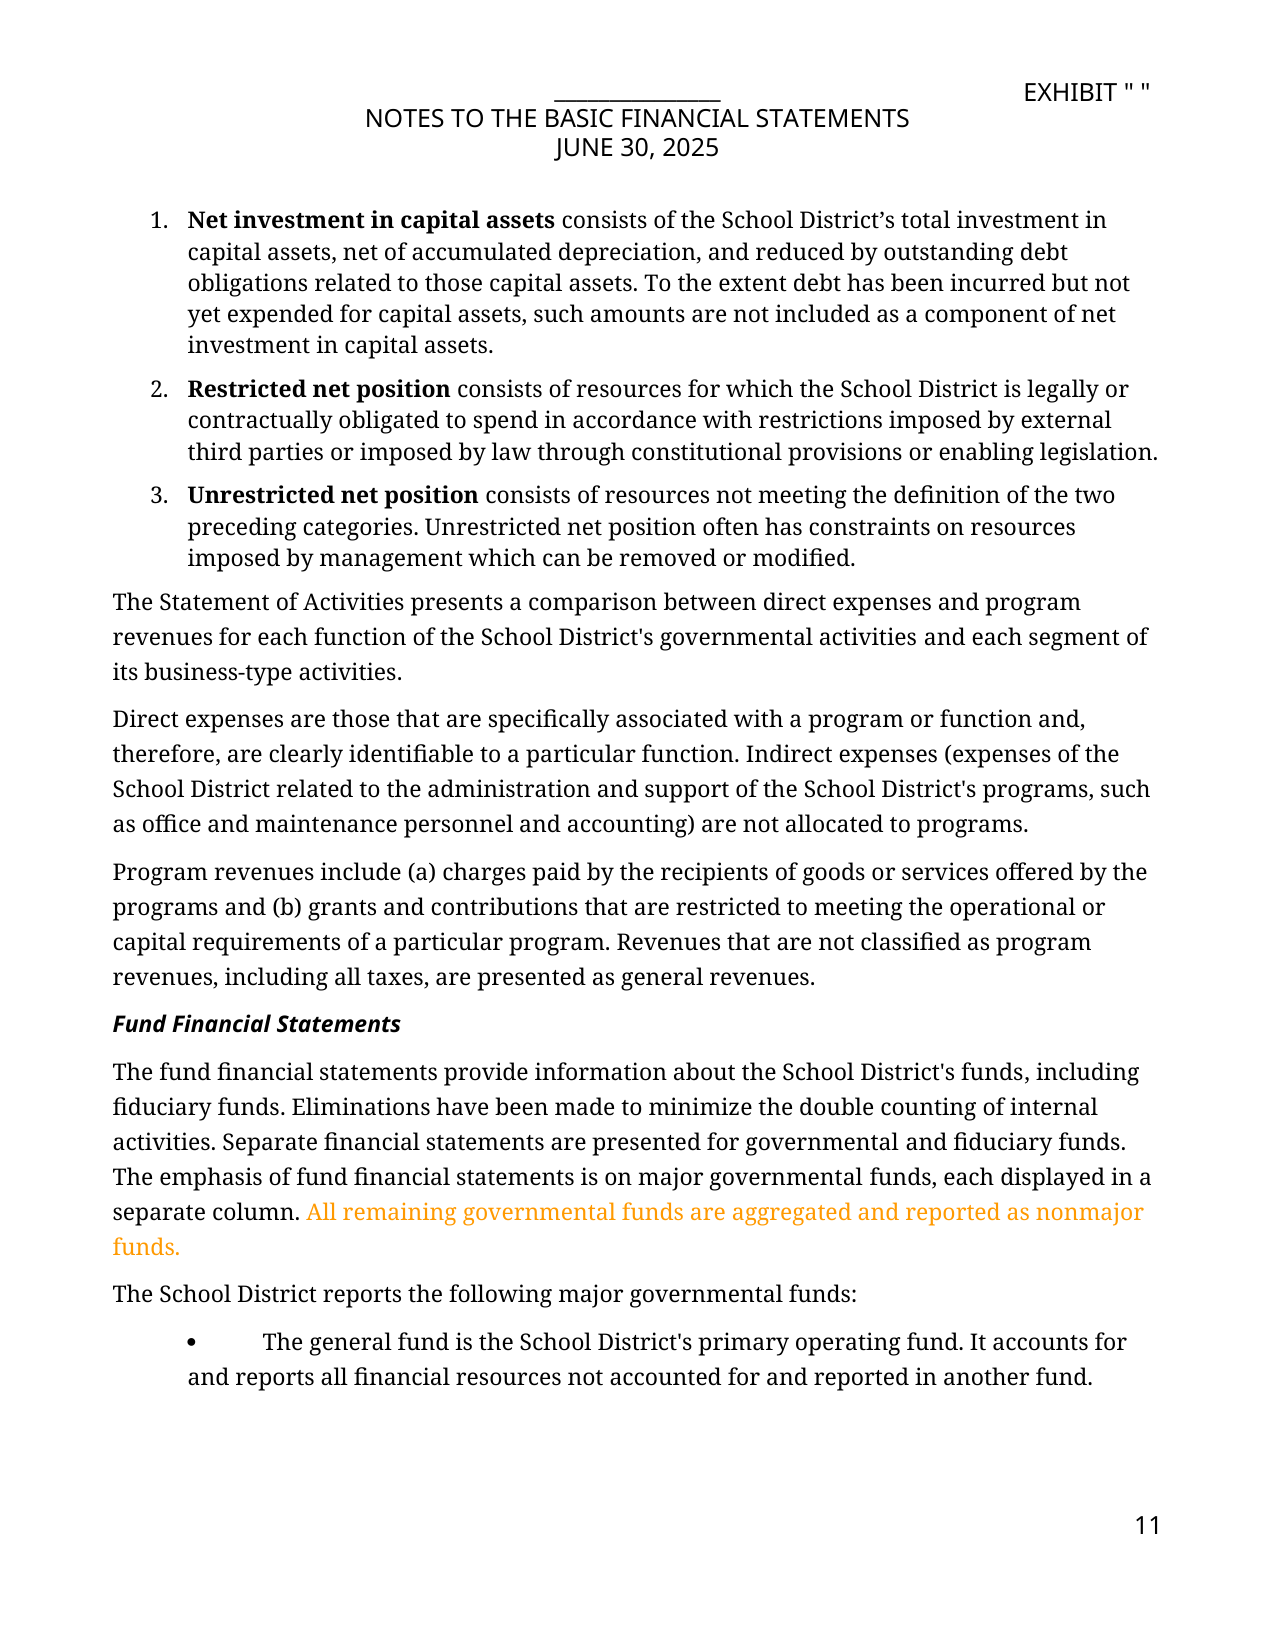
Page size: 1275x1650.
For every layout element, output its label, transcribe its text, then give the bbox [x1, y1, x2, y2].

text Program revenues include (a) charges paid by the recipients of goods or services offered by the programs and (b) grants and contributions that are restricted to meeting the operational or capital requirements of a particular program. Revenues that are not classified as program revenues, including all taxes, are presented as general revenues. [112, 855, 1162, 992]
text Fund Financial Statements [112, 1008, 1162, 1039]
text The fund financial statements provide information about the School District's funds. Eliminations have been made to minimize the double counting of internal activities. Separate financial statements are presented for governmental funds. The emphasis of fund financial statements is on major governmental funds, each displayed in a separate column. All remaining governmental funds are aggregated and reported as nonmajor funds. [112, 1055, 1162, 1262]
text The general fund is the School District's primary operating fund. It accounts for and reports all financial resources not accounted for and reported in another fund. [187, 1325, 1162, 1392]
text The Statement of Activities presents a comparison between direct expenses and program revenues for each function of the School District's governmental activities . [112, 585, 1162, 687]
text The School District reports the following major governmental funds: [112, 1278, 1162, 1309]
list Unrestricted net position consists of resources not meeting the definition of the two preceding categories. Unrestricted net position often has constraints on resources imposed by management which can be removed or modified. [150, 479, 1162, 573]
text Direct expenses are those that are specifically associated with a program or function and, therefore, are clearly identifiable to a particular function. Indirect expenses (expenses of the School District related to the administration and support of the School District's programs, such as office and maintenance personnel and accounting) are not allocated to programs. [112, 703, 1162, 839]
list Net investment in capital assets consists of the School District’s total investment in capital assets, net of accumulated depreciation, and reduced by outstanding debt obligations related to those capital assets. To the extent debt has been incurred but not yet expended for capital assets, such amounts are not included as a component of net investment in capital assets. [150, 204, 1162, 360]
list Restricted net position consists of resources for which the School District is legally or contractually obligated to spend in accordance with restrictions imposed by external third parties or imposed by law through constitutional provisions or enabling legislation. [150, 373, 1162, 467]
